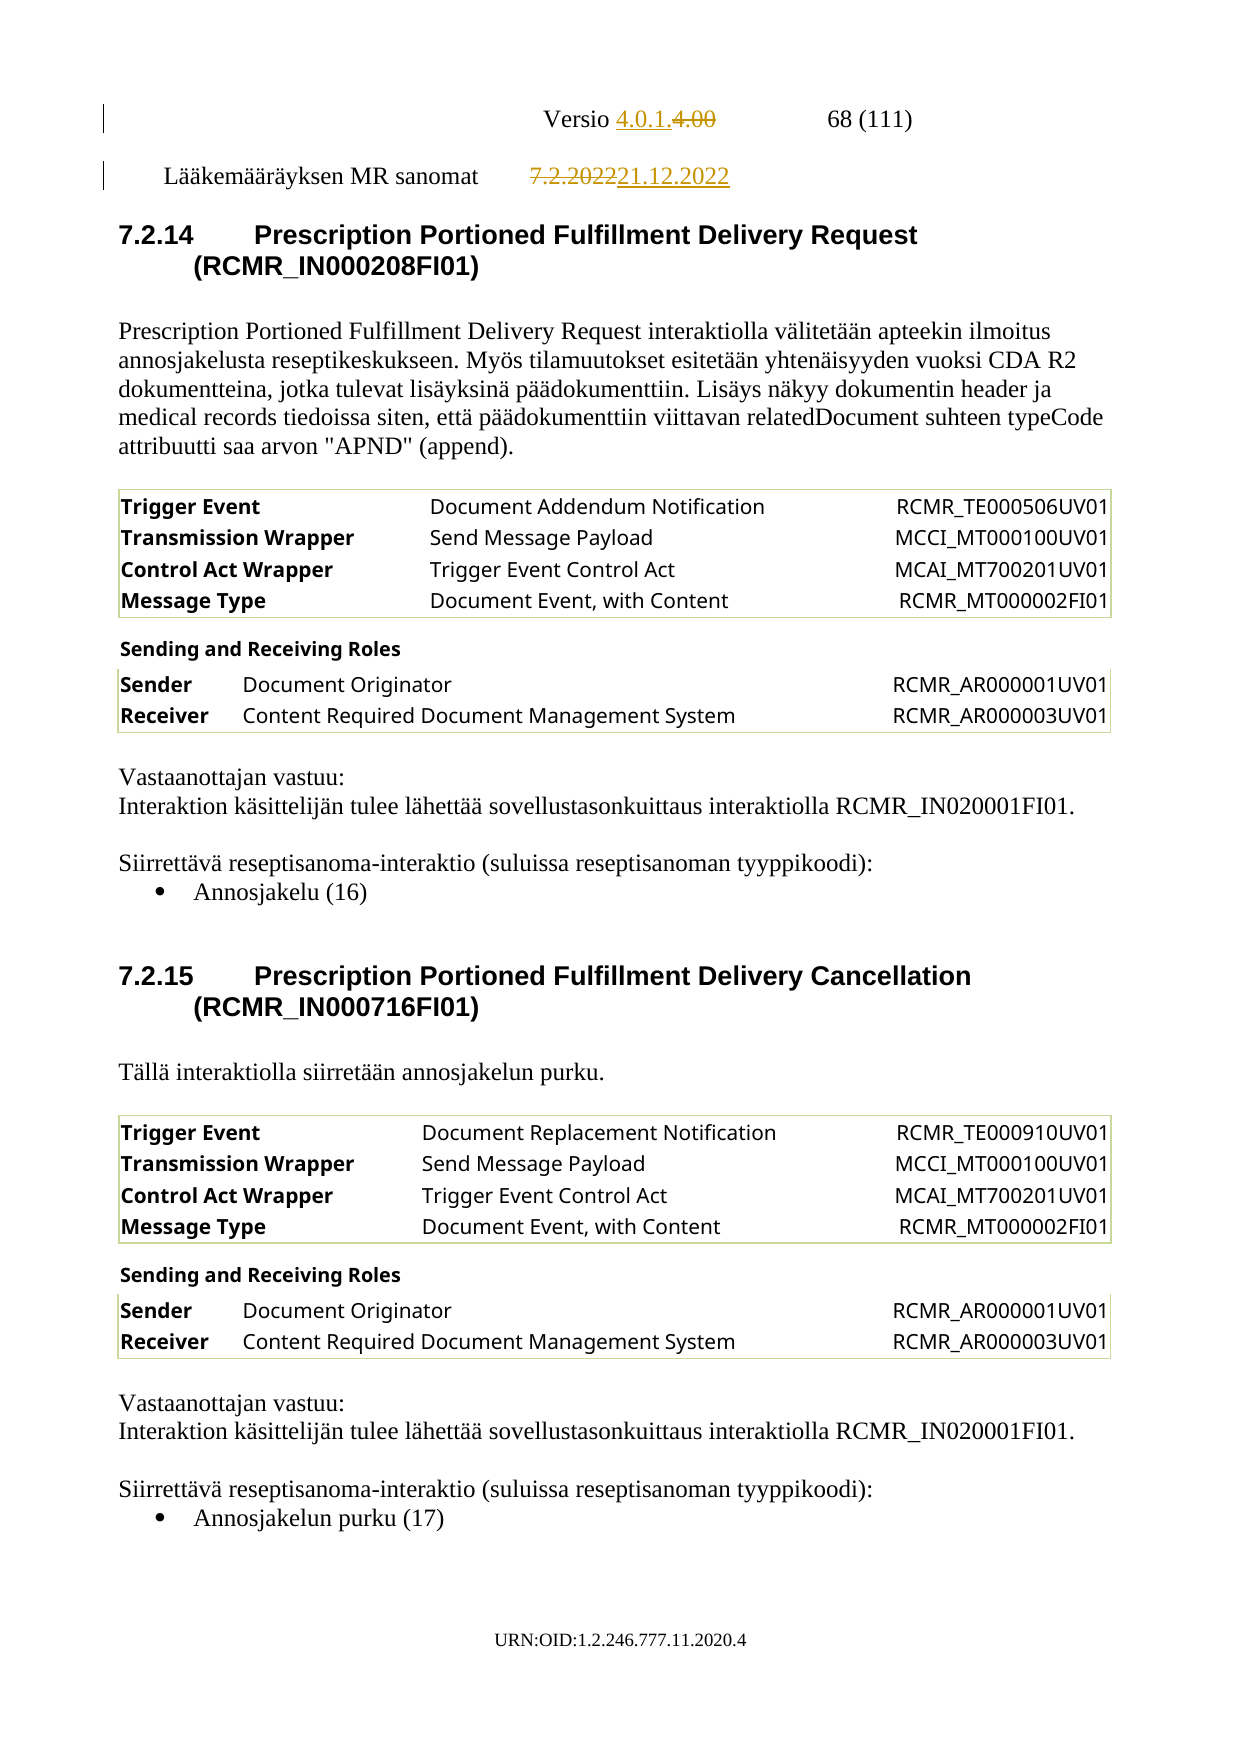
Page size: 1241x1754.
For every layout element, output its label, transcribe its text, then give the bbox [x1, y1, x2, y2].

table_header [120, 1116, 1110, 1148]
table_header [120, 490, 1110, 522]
text Vastaanottajan vastuu: [118, 1388, 1122, 1416]
list Annosjakelun purku (17) [156, 1503, 1122, 1531]
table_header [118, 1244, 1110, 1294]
text Prescription Portioned Fulfillment Delivery Request interaktiolla välitetään apteekin ilmoitus annosjakelusta reseptikeskukseen. Myös tilamuutokset esitetään yhtenäisyyden vuoksi CDA R2 dokumentteina, jotka tulevat lisäyksinä päädokumenttiin. Lisäys näkyy dokumentin header ja medical records tiedoissa siten, että päädokumenttiin viittavan relatedDocument suhteen typeCode attribuutti saa arvon "APND" (append). [118, 316, 1122, 460]
subtitle Prescription Portioned Fulfillment Delivery Cancellation (RCMR_IN000716FI01) [118, 959, 1122, 1022]
text Siirrettävä reseptisanoma-interaktio (suluissa reseptisanoman tyyppikoodi): [118, 848, 1122, 877]
text Interaktion käsittelijän tulee lähettää sovellustasonkuittaus interaktiolla RCMR_IN020001FI01. [118, 1416, 1122, 1445]
text Interaktion käsittelijän tulee lähettää sovellustasonkuittaus interaktiolla RCMR_IN020001FI01. [118, 791, 1122, 819]
subtitle Prescription Portioned Fulfillment Delivery Request (RCMR_IN000208FI01) [118, 219, 1122, 281]
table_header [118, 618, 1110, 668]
text Vastaanottajan vastuu: [118, 762, 1122, 791]
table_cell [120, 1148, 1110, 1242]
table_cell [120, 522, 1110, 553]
list Annosjakelu (16) [156, 877, 1122, 906]
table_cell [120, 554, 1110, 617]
text Siirrettävä reseptisanoma-interaktio (suluissa reseptisanoman tyyppikoodi): [118, 1474, 1122, 1503]
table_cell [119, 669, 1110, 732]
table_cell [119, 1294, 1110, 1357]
text Tällä interaktiolla siirretään annosjakelun purku. [118, 1057, 1122, 1086]
